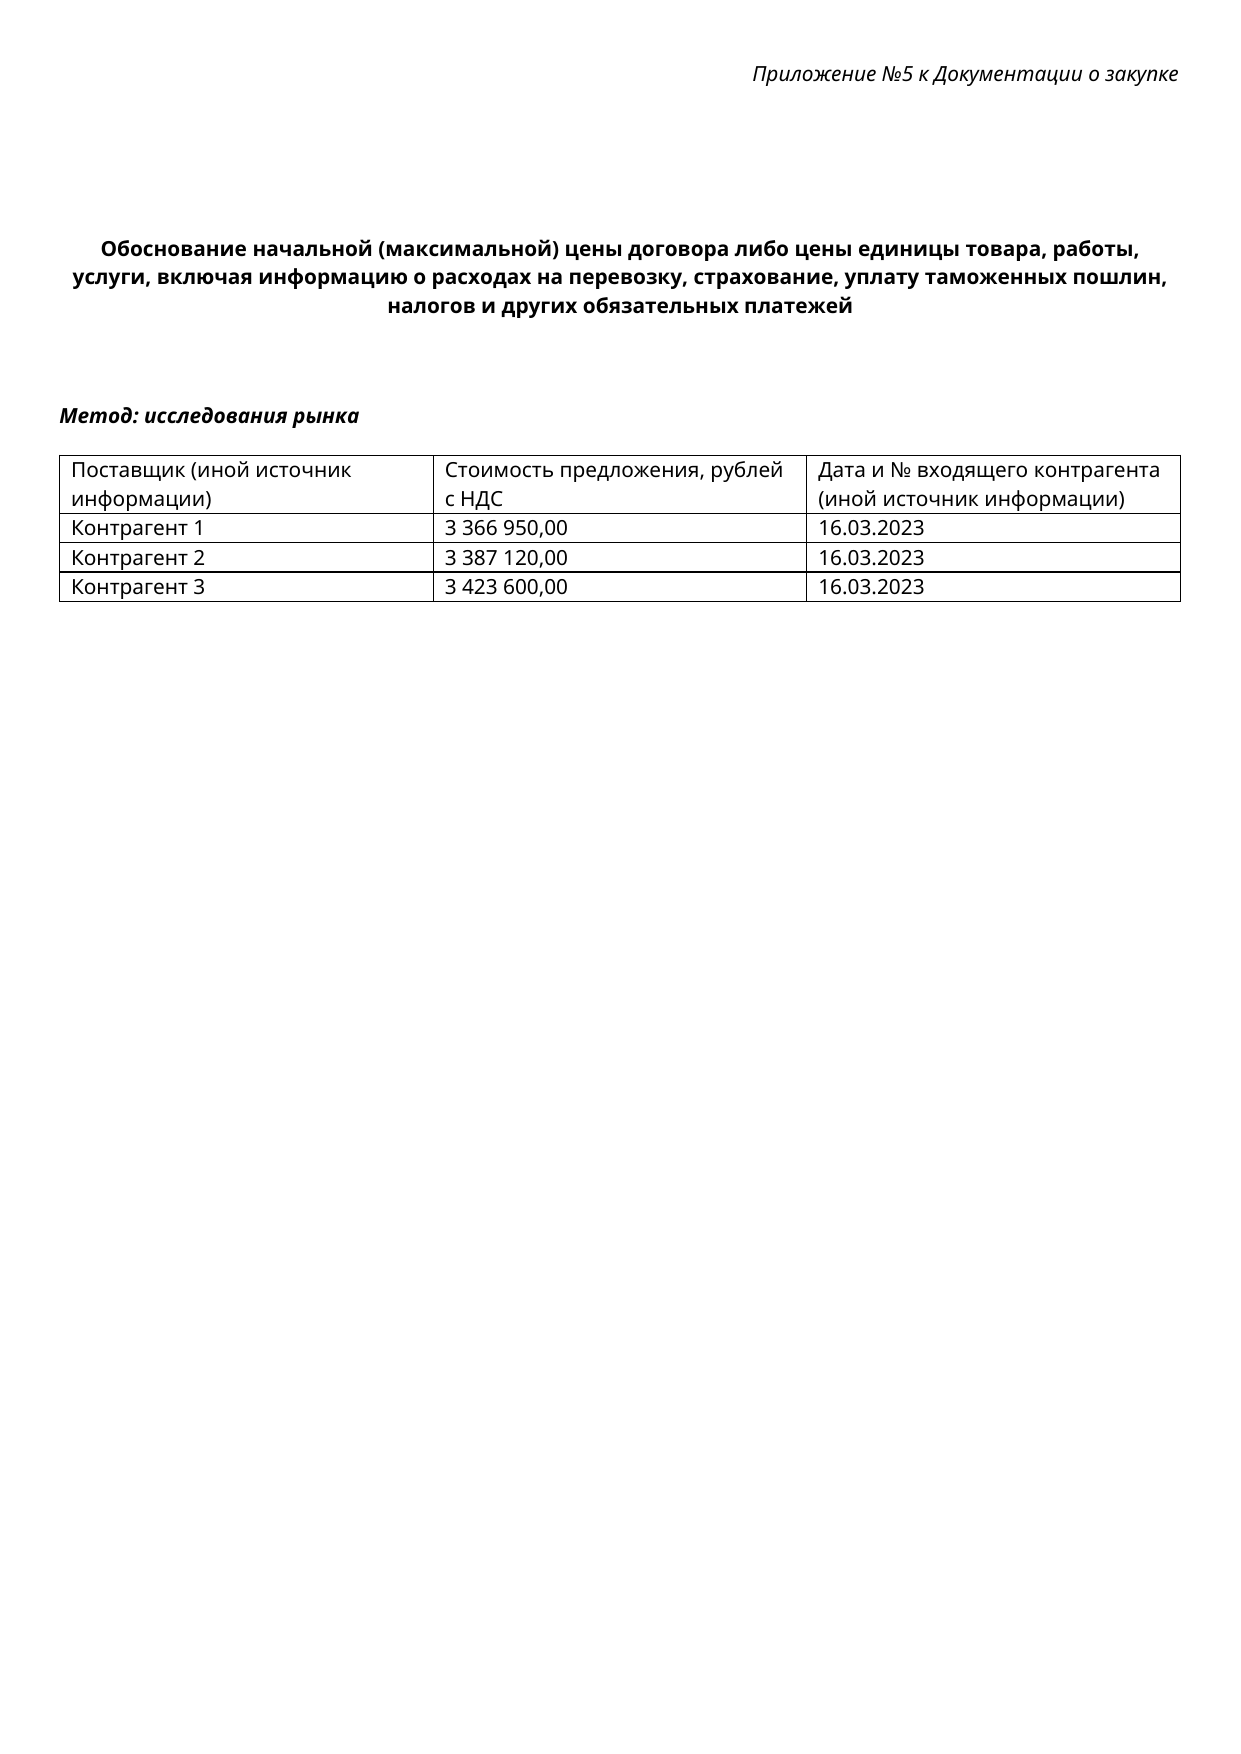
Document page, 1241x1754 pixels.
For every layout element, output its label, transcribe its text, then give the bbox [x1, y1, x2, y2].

table_header Поставщик (иной источник информации) [60, 456, 433, 512]
text Метод: исследования рынка [59, 401, 1181, 429]
table_cell 3 366 950,00 [434, 514, 806, 542]
table_header Стоимость предложения, рублей с НДС [434, 456, 806, 512]
table_cell 3 387 120,00 [434, 543, 806, 571]
table_cell 16.03.2023 [807, 514, 1180, 542]
table_cell 3 423 600,00 [434, 573, 806, 601]
table_cell Контрагент 1 [60, 514, 433, 542]
list Приложение №5 к Документации о закупке [134, 59, 1181, 87]
table_header Дата и № входящего контрагента (иной источник информации) [807, 456, 1180, 512]
table_cell Контрагент 3 [60, 573, 433, 601]
table_cell 16.03.2023 [807, 543, 1180, 571]
text Обоснование начальной (максимальной) цены договора либо цены единицы товара, работы, услуги, включая информацию о расходах на перевозку, страхование, уплату таможенных пошлин, налогов и других обязательных платежей [59, 234, 1181, 319]
table_cell 16.03.2023 [807, 573, 1180, 601]
table_cell Контрагент 2 [60, 543, 433, 571]
